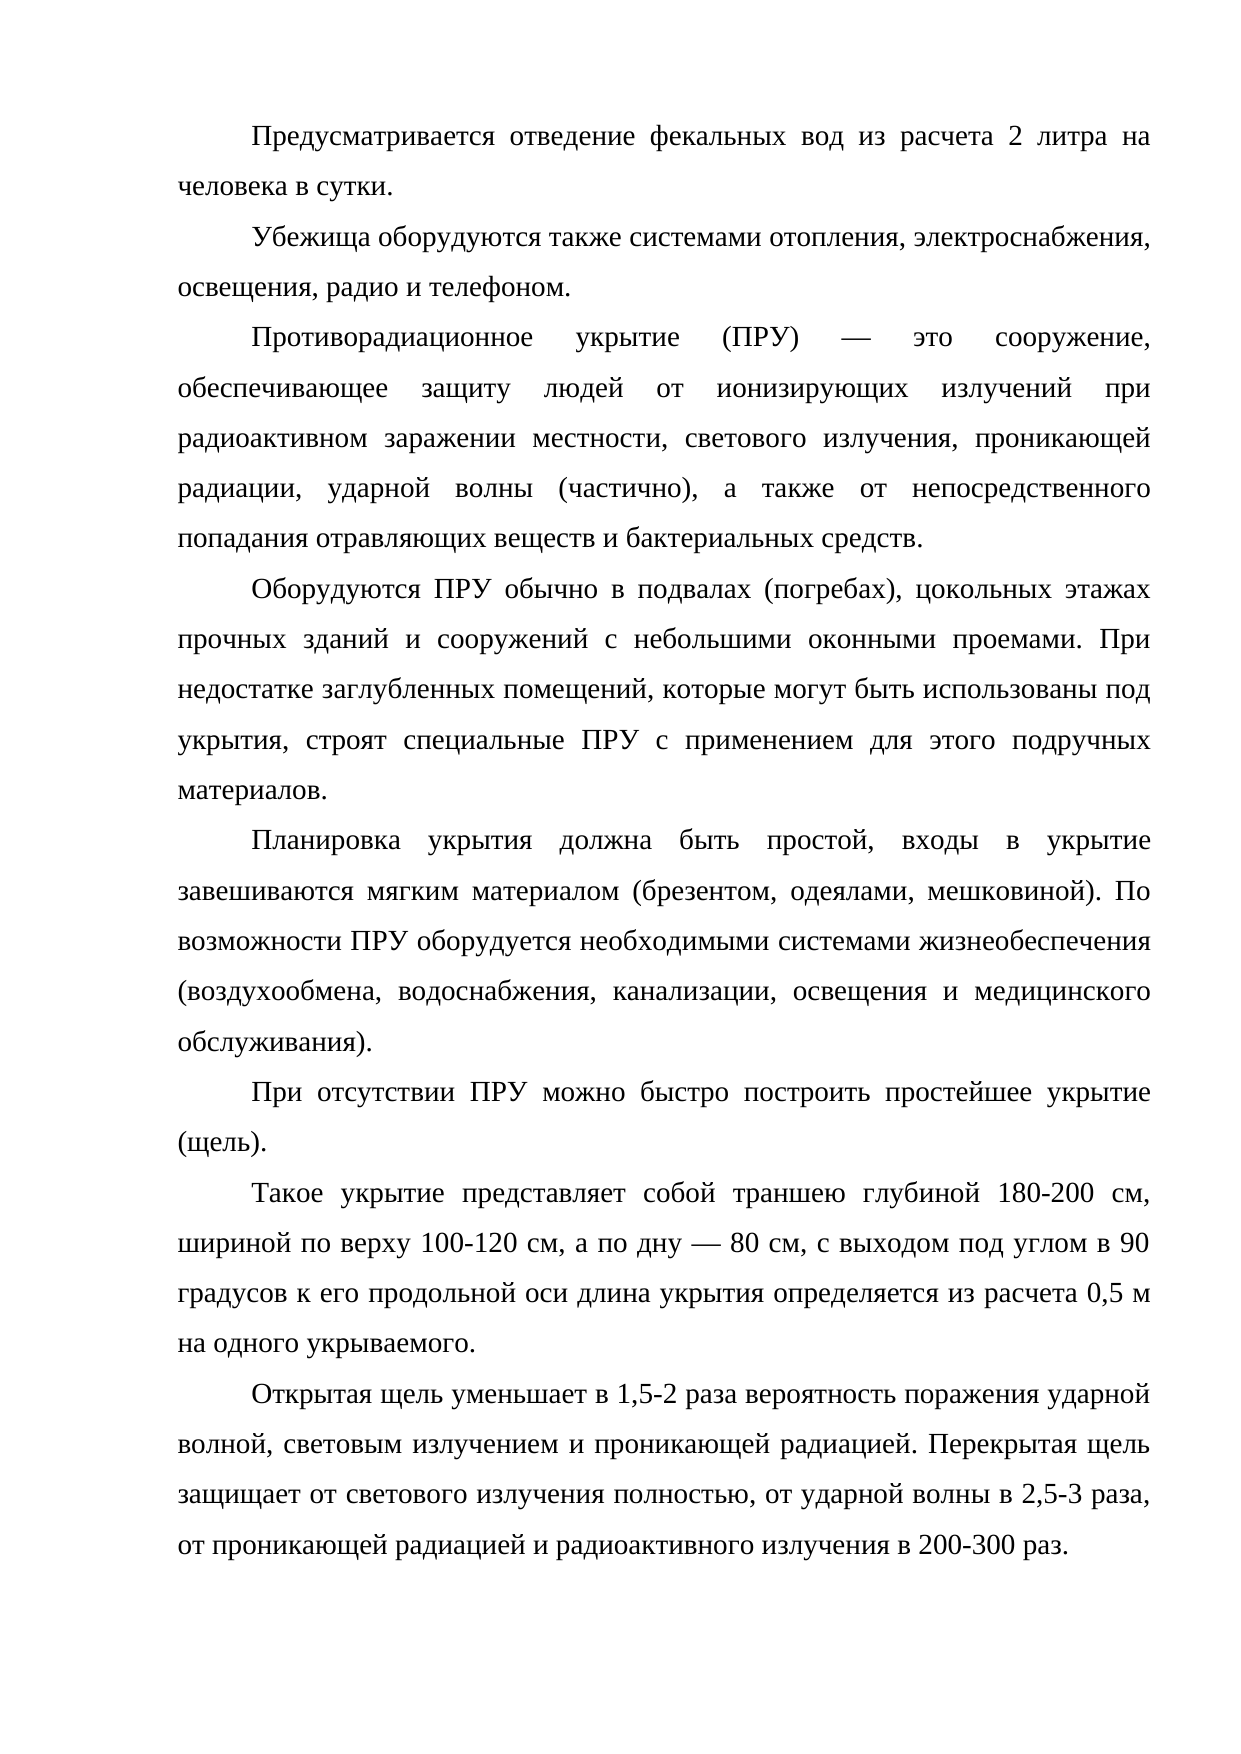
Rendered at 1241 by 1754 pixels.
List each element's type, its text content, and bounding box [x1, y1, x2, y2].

text Предусматривается отведение фекальных вод из расчета 2 литра на человека в сутки. [177, 118, 1152, 202]
text Открытая щель уменьшает в 1,5-2 раза вероятность поражения ударной волной, световым излучением и проникающей радиацией. Перекрытая щель защищает от светового излучения полностью, от ударной волны в 2,5-3 раза, от проникающей радиацией и радиоактивного излучения в 200-300 раз. [177, 1376, 1152, 1560]
text Такое укрытие представляет собой траншею глубиной 180-200 см, шириной по верху 100-120 см, а по дну — 80 см, с выходом под углом в 90 градусов к его продольной оси длина укрытия определяется из расчета 0,5 м на одного укрываемого. [177, 1175, 1152, 1359]
text Убежища оборудуются также системами отопления, электроснабжения, освещения, радио и телефоном. [177, 219, 1152, 303]
text Оборудуются ПРУ обычно в подвалах (погребах), цокольных этажах прочных зданий и сооружений с небольшими оконными проемами. При недостатке заглубленных помещений, которые могут быть использованы под укрытия, строят специальные ПРУ с применением для этого подручных материалов. [177, 571, 1152, 806]
text Противорадиационное укрытие (ПРУ) — это сооружение, обеспечивающее защиту людей от ионизирующих излучений при радиоактивном заражении местности, светового излучения, проникающей радиации, ударной волны (частично), а также от непосредственного попадания отравляющих веществ и бактериальных средств. [177, 319, 1152, 554]
text Планировка укрытия должна быть простой, входы в укрытие завешиваются мягким материалом (брезентом, одеялами, мешковиной). По возможности ПРУ оборудуется необходимыми системами жизнеобеспечения (воздухообмена, водоснабжения, канализации, освещения и медицинского обслуживания). [177, 822, 1152, 1057]
text При отсутствии ПРУ можно быстро построить простейшее укрытие (щель). [177, 1074, 1152, 1158]
